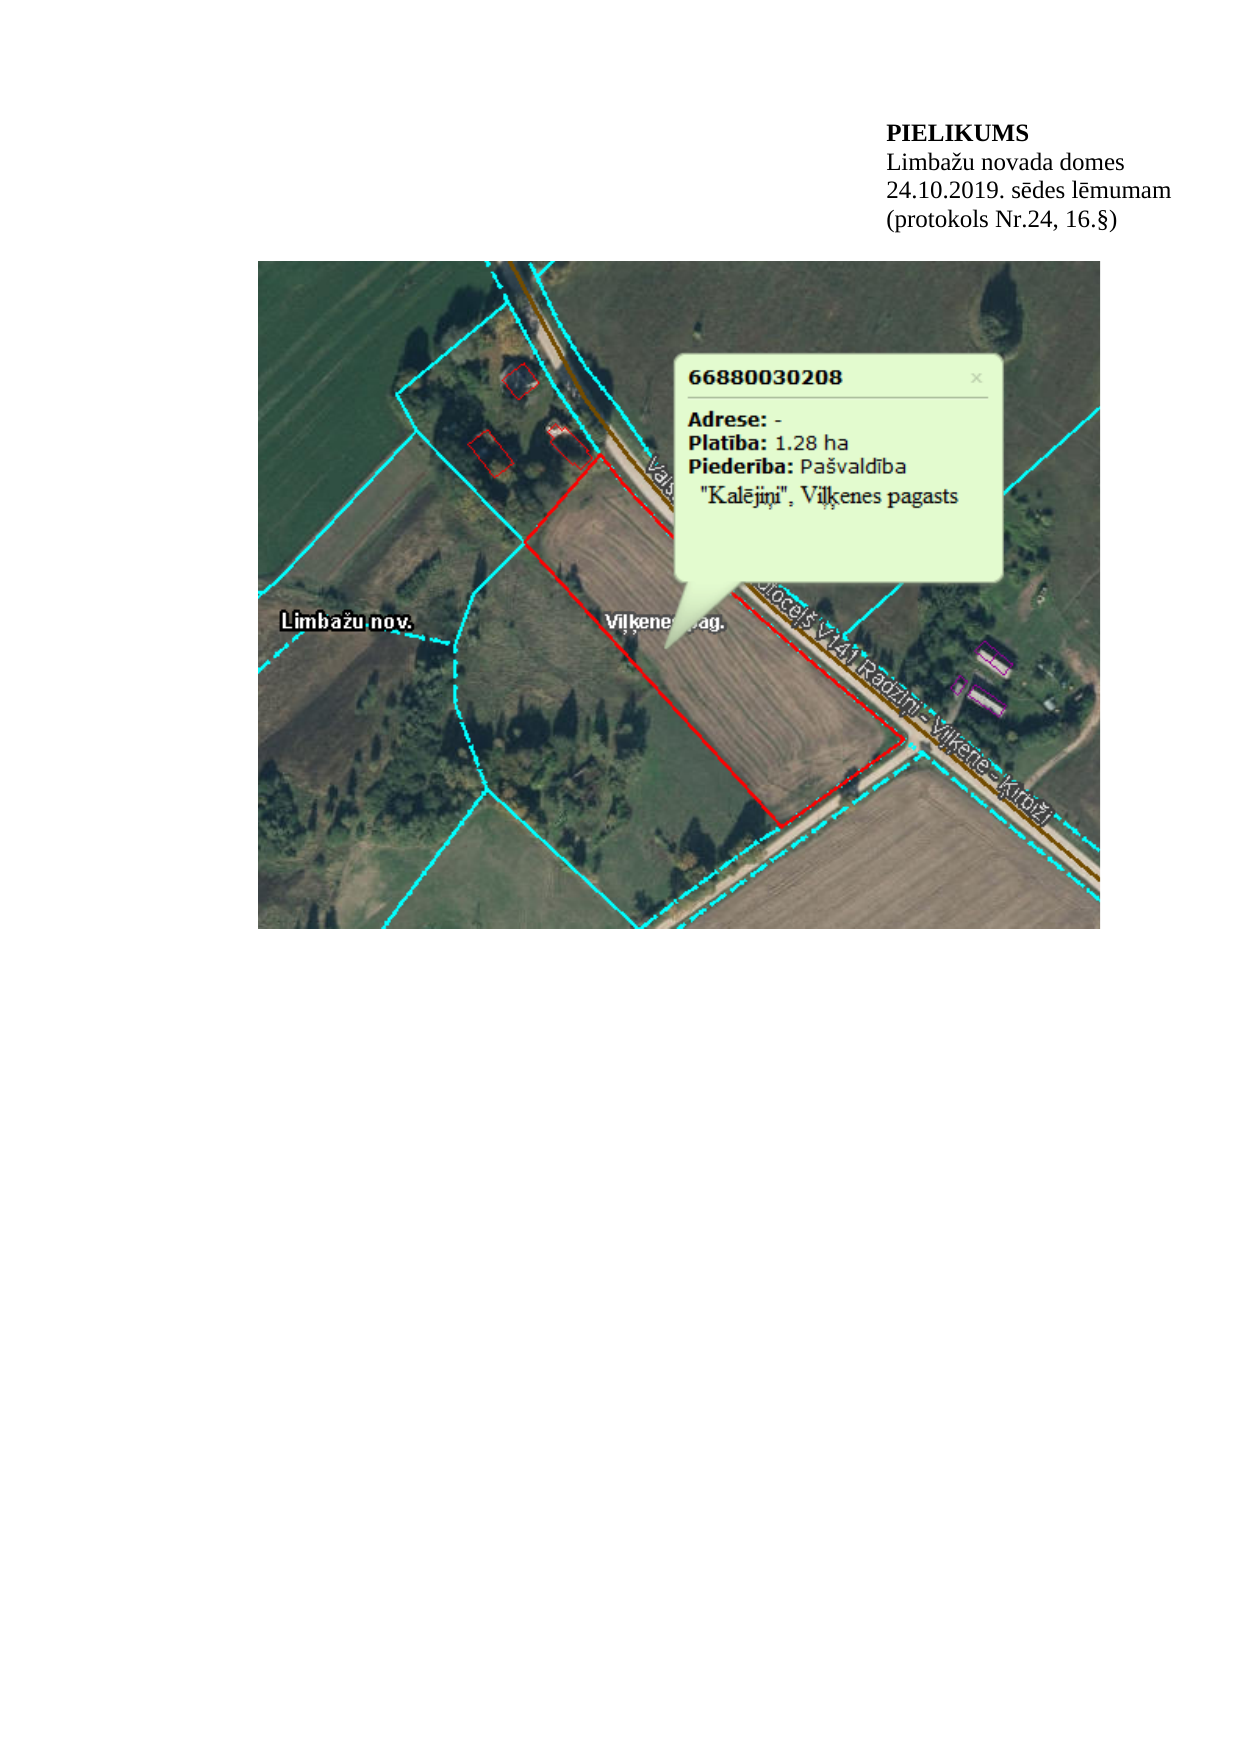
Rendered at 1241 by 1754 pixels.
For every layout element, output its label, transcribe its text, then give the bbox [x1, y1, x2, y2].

text Limbažu novada domes [886, 147, 1181, 176]
picture [258, 261, 1101, 929]
text (protokols Nr.24, 16.§) [886, 204, 1181, 233]
text PIELIKUMS [886, 118, 1181, 147]
text 24.10.2019. sēdes lēmumam [886, 176, 1181, 204]
